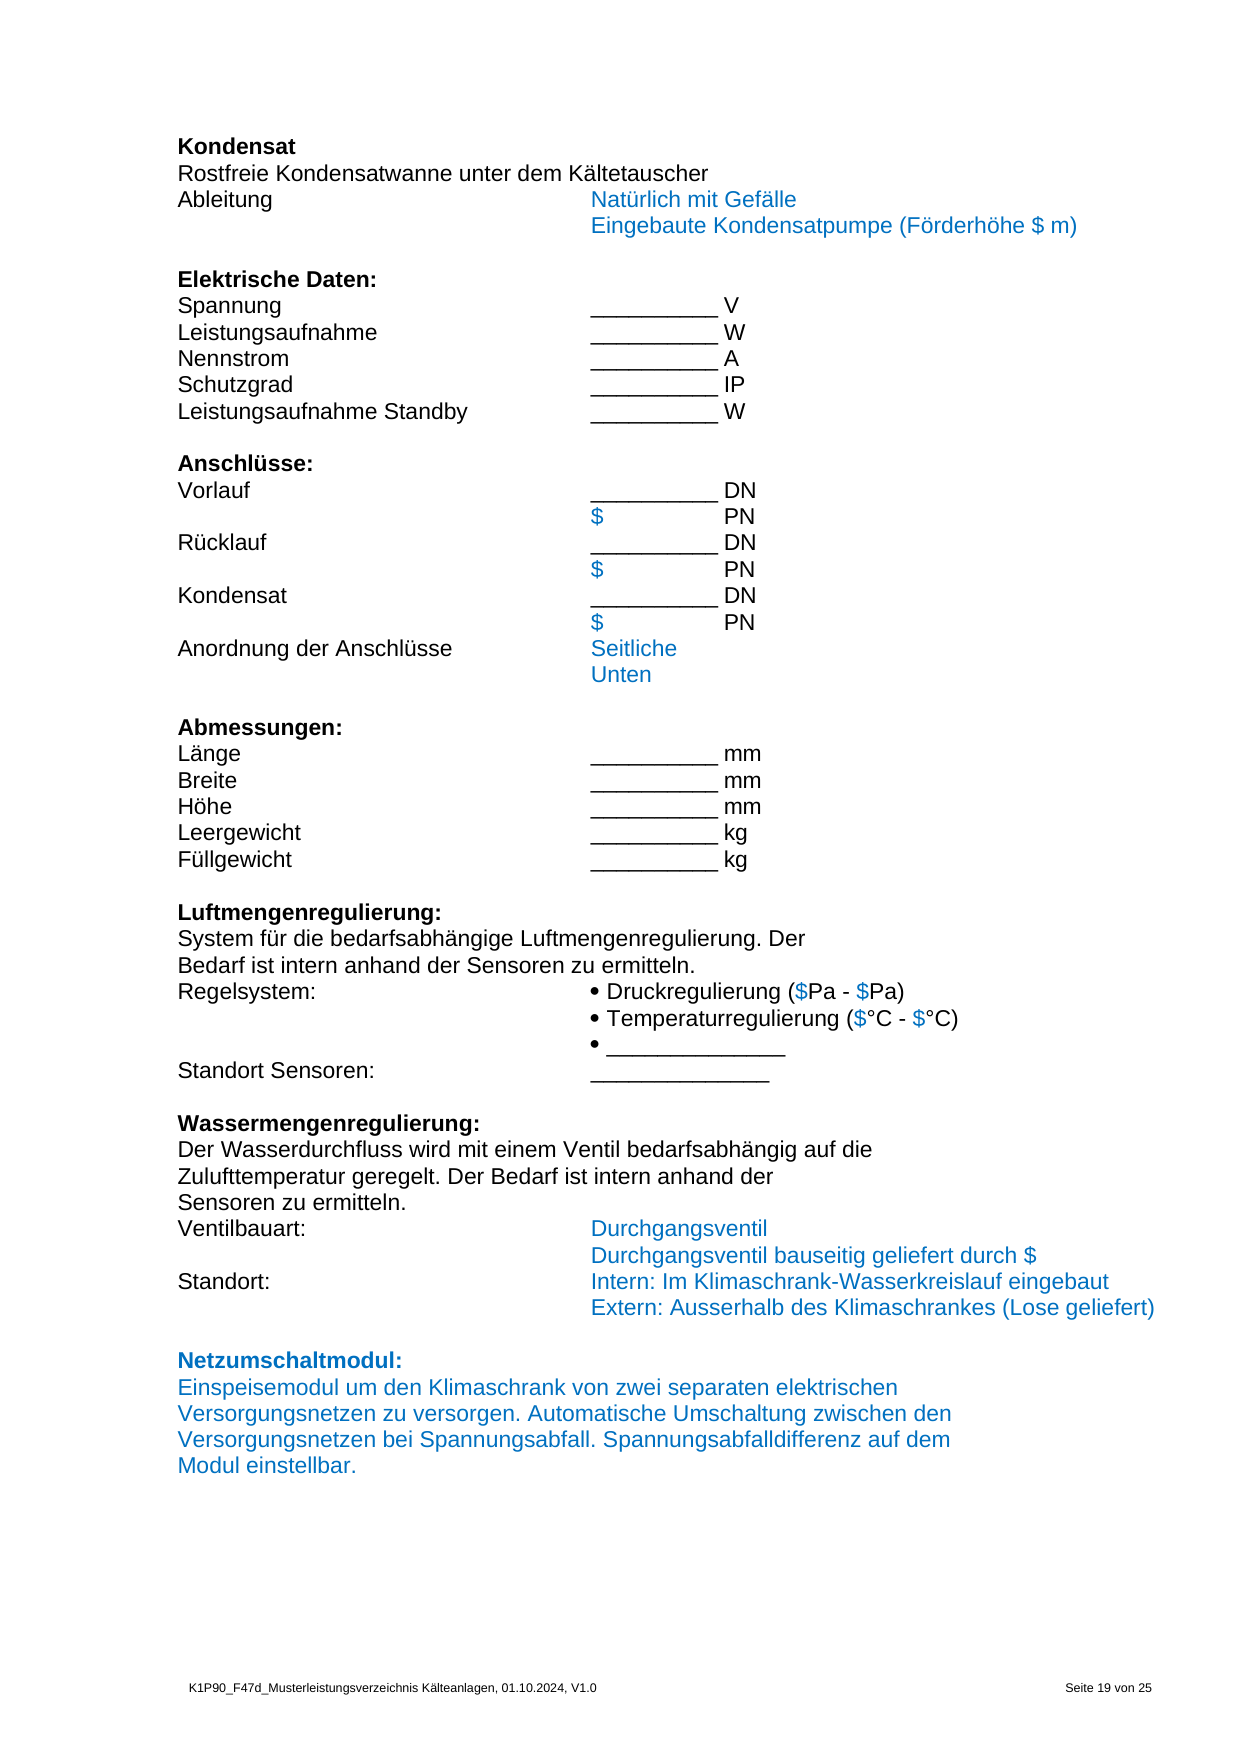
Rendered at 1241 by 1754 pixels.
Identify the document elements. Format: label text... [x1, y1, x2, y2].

text Füllgewicht __________ kg [177, 846, 874, 872]
text Rücklauf __________ DN [177, 529, 874, 556]
text Regelsystem: Druckregulierung ($Pa - $Pa) Temperaturregulierung ($°C - $°C) ______________ [177, 978, 1004, 1057]
text Höhe __________ mm [177, 793, 874, 819]
text Ventilbauart: Durchgangsventil [177, 1215, 1004, 1242]
text Leergewicht __________ kg [177, 819, 874, 846]
text Extern: Ausserhalb des Klimaschrankes (Lose geliefert) [177, 1294, 1167, 1321]
text Einspeisemodul um den Klimaschrank von zwei separaten elektrischen Versorgungsnetzen zu versorgen. Automatische Umschaltung zwischen den Versorgungsnetzen bei Spannungsabfall. Spannungsabfalldifferenz auf dem Modul einstellbar. [177, 1373, 1004, 1479]
text Luftmengenregulierung: [177, 899, 874, 925]
text Kondensat [177, 133, 1122, 160]
text Standort Sensoren: ______________ [177, 1057, 1004, 1083]
text Vorlauf __________ DN [177, 477, 874, 503]
text Länge __________ mm [177, 740, 874, 767]
text $ PN [177, 556, 874, 582]
text Durchgangsventil bauseitig geliefert durch $ [177, 1242, 1152, 1268]
text Breite __________ mm [177, 767, 874, 793]
text Ableitung Natürlich mit Gefälle [177, 186, 1122, 212]
text Wassermengenregulierung: [177, 1110, 874, 1136]
text Abmessungen: [177, 714, 874, 740]
text Nennstrom __________ A [177, 345, 874, 371]
text Anschlüsse: [177, 450, 1122, 477]
text Schutzgrad __________ IP [177, 371, 874, 398]
text Anordnung der Anschlüsse Seitliche [177, 635, 1122, 661]
text Netzumschaltmodul: [177, 1347, 874, 1373]
text Der Wasserdurchfluss wird mit einem Ventil bedarfsabhängig auf die Zulufttemperatur geregelt. Der Bedarf ist intern anhand der Sensoren zu ermitteln. [177, 1136, 874, 1215]
text Eingebaute Kondensatpumpe (Förderhöhe $ m) [177, 212, 1122, 239]
text Elektrische Daten: [177, 266, 874, 292]
text Kondensat __________ DN [177, 582, 874, 608]
text $ PN [177, 503, 874, 529]
text $ PN [177, 608, 874, 635]
text Rostfreie Kondensatwanne unter dem Kältetauscher [177, 160, 1122, 186]
text Unten [177, 661, 1122, 687]
text Spannung __________ V [177, 292, 874, 318]
text Leistungsaufnahme __________ W [177, 318, 874, 345]
text Standort: Intern: Im Klimaschrank-Wasserkreislauf eingebaut [177, 1268, 1137, 1294]
text System für die bedarfsabhängige Luftmengenregulierung. Der Bedarf ist intern anhand der Sensoren zu ermitteln. [177, 925, 874, 978]
text Leistungsaufnahme Standby __________ W [177, 398, 874, 424]
